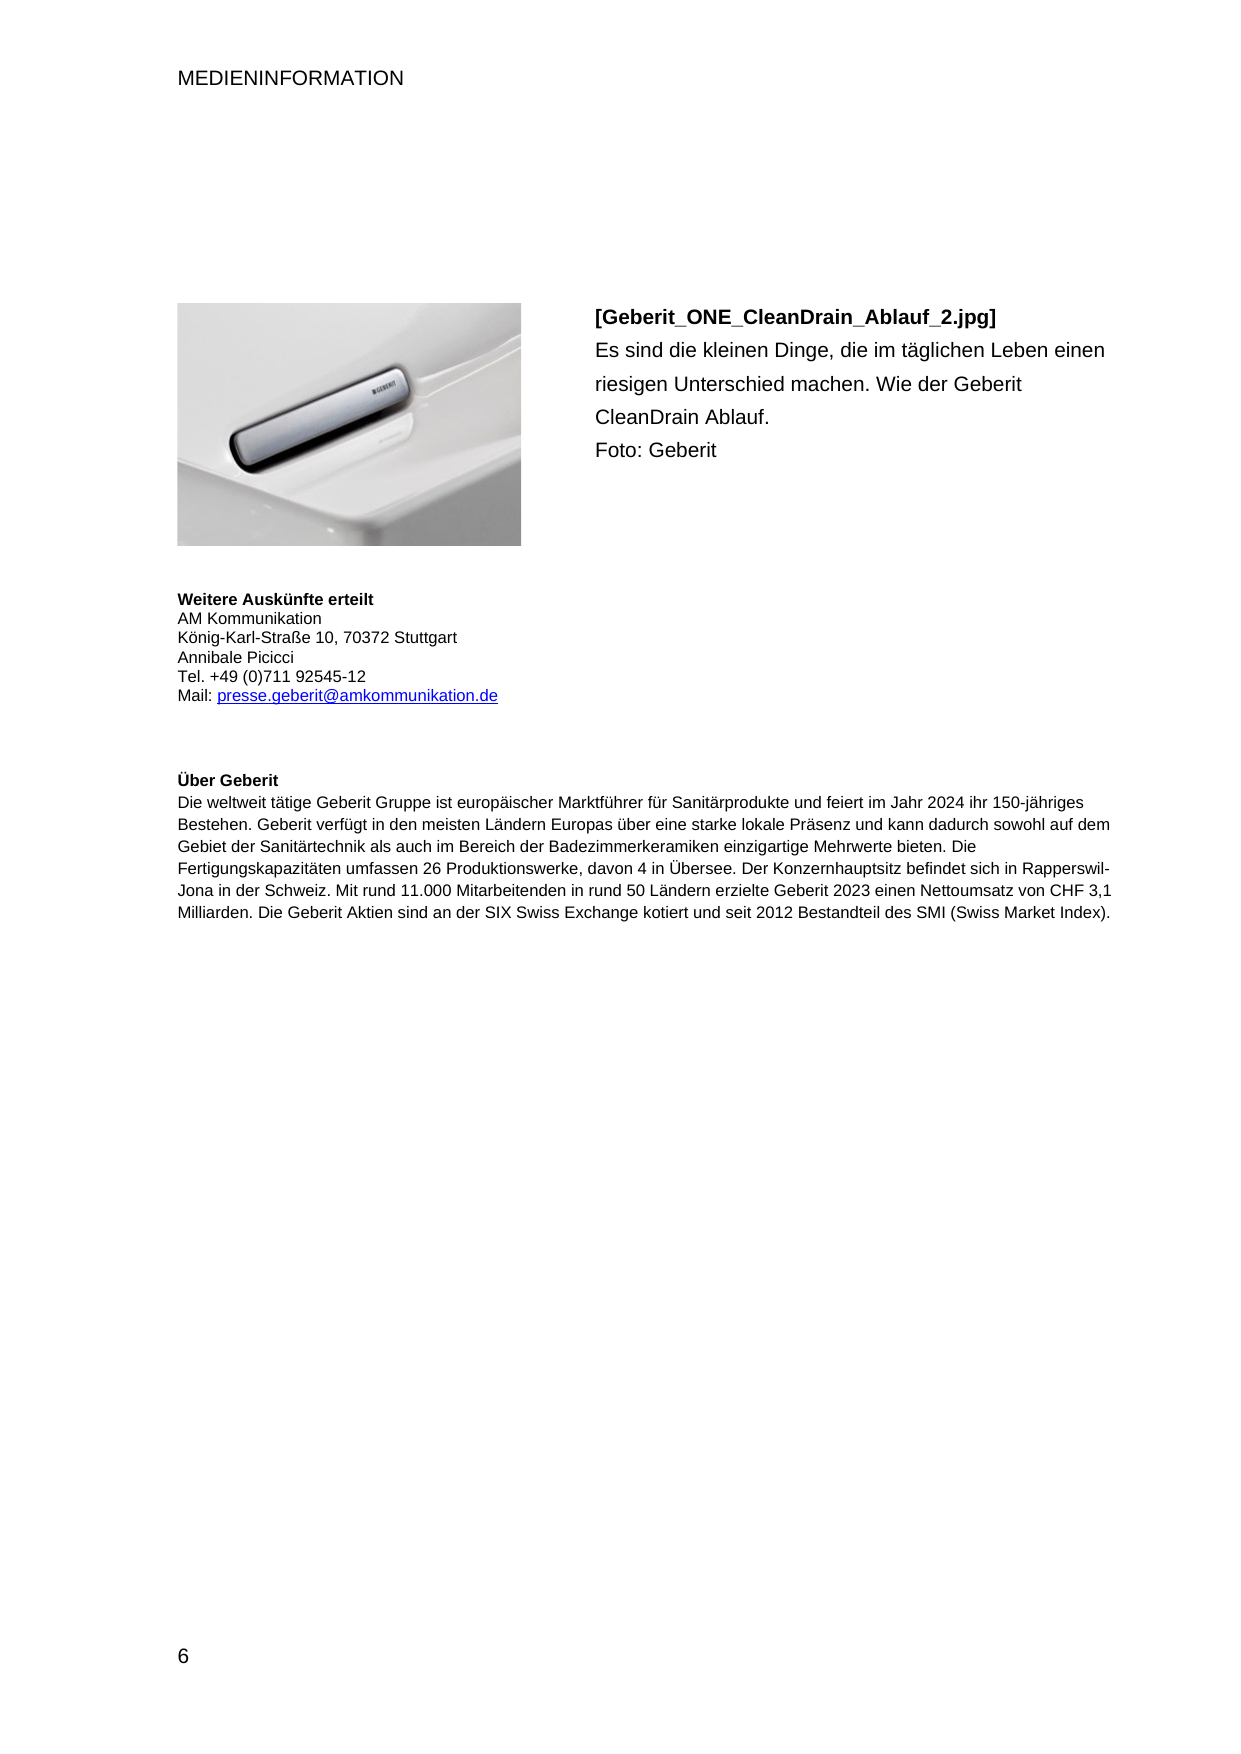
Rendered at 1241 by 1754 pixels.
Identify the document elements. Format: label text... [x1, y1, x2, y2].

text Tel. +49 (0)711 92545-12 [177, 667, 1137, 686]
text Die weltweit tätige Geberit Gruppe ist europäischer Marktführer für Sanitärprodukte und feiert im Jahr 2024 ihr 150-jähriges Bestehen. Geberit verfügt in den meisten Ländern Europas über eine starke lokale Präsenz und kann dadurch sowohl auf dem Gebiet der Sanitärtechnik als auch im Bereich der Badezimmerkeramiken einzigartige Mehrwerte bieten. Die Fertigungskapazitäten umfassen 26 Produktionswerke, davon 4 in Übersee. Der Konzernhauptsitz befindet sich in Rapperswil-Jona in der Schweiz. Mit rund 11.000 Mitarbeitenden in rund 50 Ländern erzielte Geberit 2023 einen Nettoumsatz von CHF 3,1 Milliarden. Die Geberit Aktien sind an der SIX Swiss Exchange kotiert und seit 2012 Bestandteil des SMI (Swiss Market Index). [177, 793, 1137, 922]
text AM Kommunikation König-Karl-Straße 10, 70372 Stuttgart Annibale Picicci [177, 609, 1137, 667]
text Mail: presse.geberit@amkommunikation.de [177, 686, 1137, 705]
text Über Geberit [177, 771, 1137, 790]
text Weitere Auskünfte erteilt [177, 590, 1137, 609]
table_cell [177, 292, 595, 552]
table_cell [Geberit_ONE_CleanDrain_Ablauf_2.jpg] Es sind die kleinen Dinge, die im täglichen Leben einen riesigen Unterschied machen. Wie der Geberit CleanDrain Ablauf. Foto: Geberit [595, 292, 1123, 552]
picture [177, 303, 522, 546]
